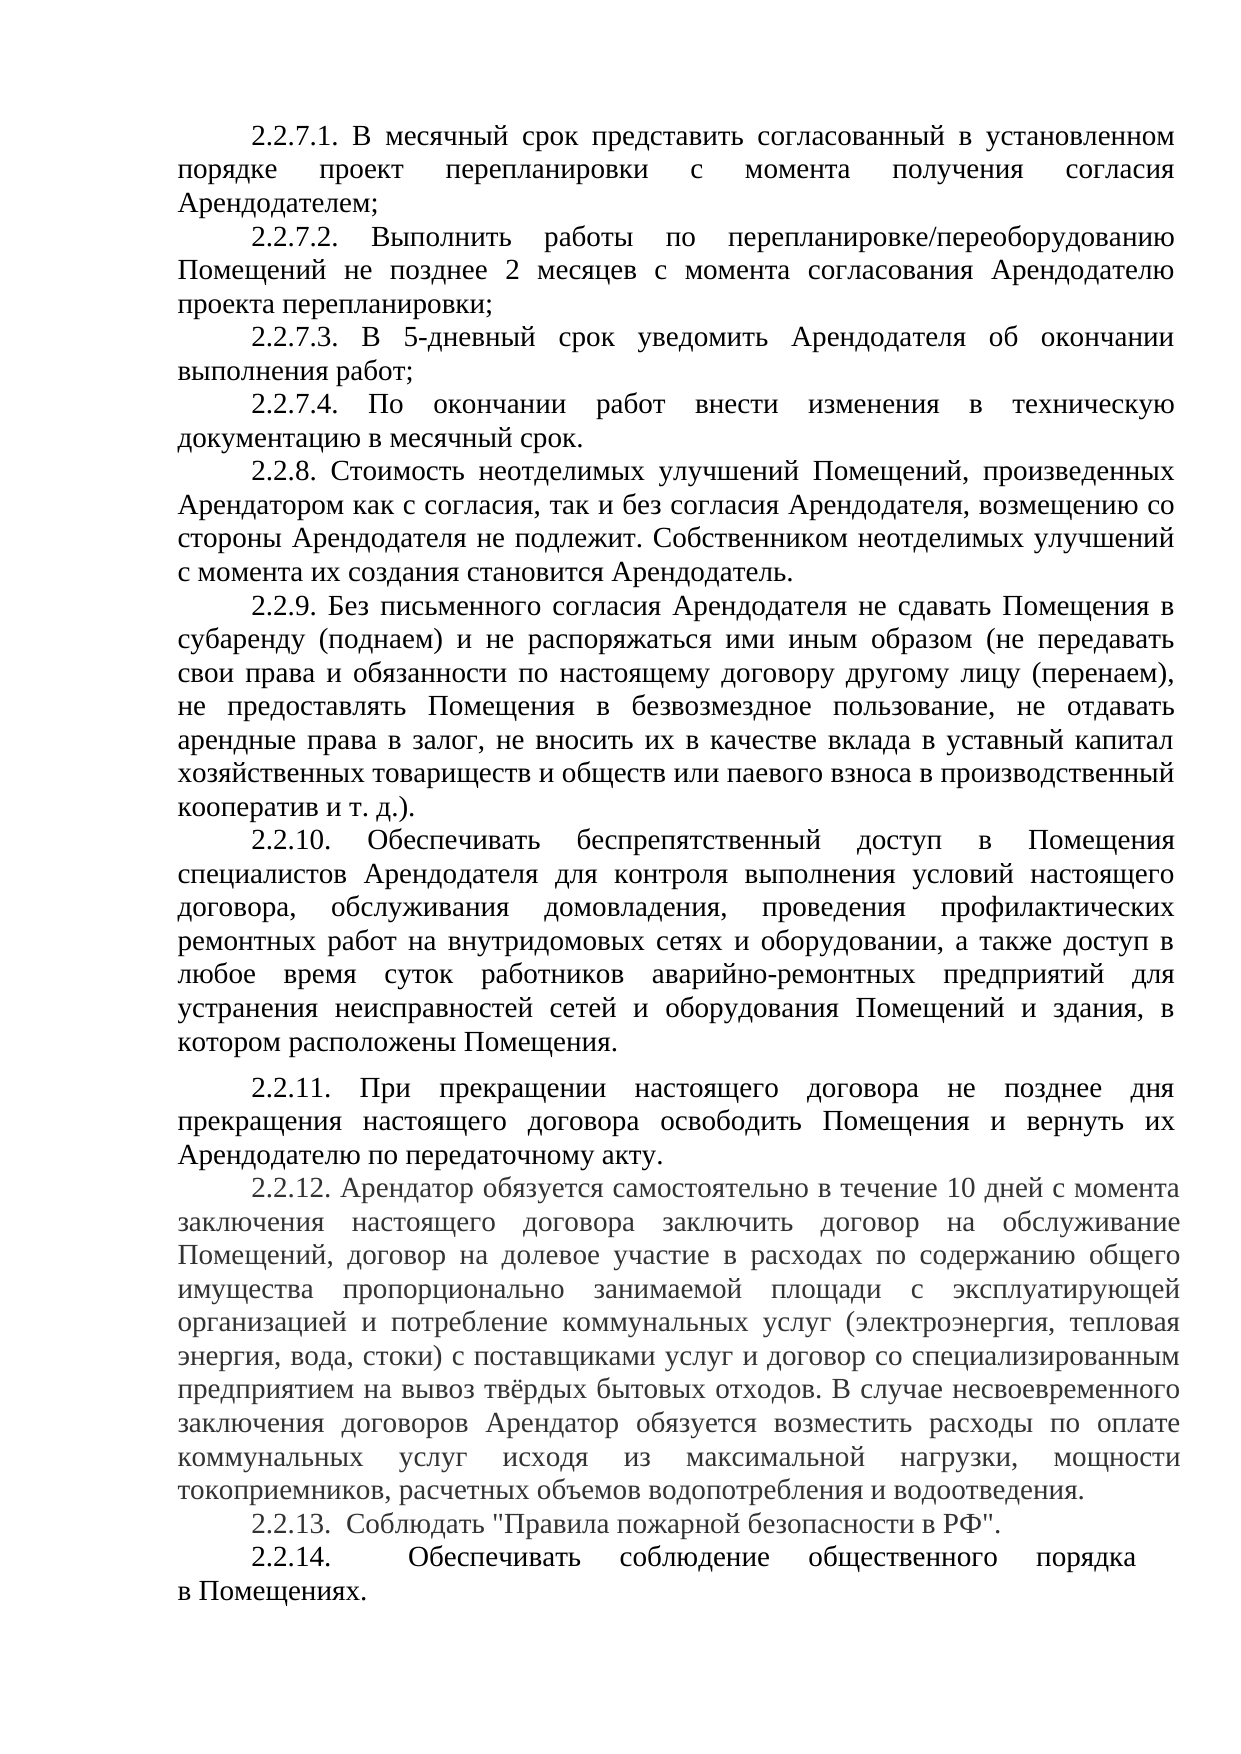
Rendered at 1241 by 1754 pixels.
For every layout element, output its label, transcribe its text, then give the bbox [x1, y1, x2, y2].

text 2.2.7.1. В месячный срок представить согласованный в установленном порядке проект перепланировки с момента получения согласия Арендодателем; [177, 118, 1175, 219]
text 2.2.9. Без письменного согласия Арендодателя не сдавать Помещения в субаренду (поднаем) и не распоряжаться ими иным образом (не передавать свои права и обязанности по настоящему договору другому лицу (перенаем), не предоставлять Помещения в безвозмездное пользование, не отдавать арендные права в залог, не вносить их в качестве вклада в уставный капитал хозяйственных товариществ и обществ или паевого взноса в производственный кооператив и т. д.). [177, 588, 1175, 822]
text 2.2.12. Арендатор обязуется самостоятельно в течение 10 дней с момента заключения настоящего договора заключить договор на обслуживание Помещений, договор на долевое участие в расходах по содержанию общего имущества пропорционально занимаемой площади с эксплуатирующей организацией и потребление коммунальных услуг (электроэнергия, тепловая энергия, вода, стоки) с поставщиками услуг и договор со специализированным предприятием на вывоз твёрдых бытовых отходов. В случае несвоевременного заключения договоров Арендатор обязуется возместить расходы по оплате коммунальных услуг исходя из максимальной нагрузки, мощности токоприемников, расчетных объемов водопотребления и водоотведения. [177, 1170, 1181, 1506]
text 2.2.13. Соблюдать "Правила пожарной безопасности в РФ". [177, 1506, 1175, 1539]
text 2.2.8. Стоимость неотделимых улучшений Помещений, произведенных Арендатором как с согласия, так и без согласия Арендодателя, возмещению со стороны Арендодателя не подлежит. Собственником неотделимых улучшений с момента их создания становится Арендодатель. [177, 453, 1175, 588]
text 2.2.10. Обеспечивать беспрепятственный доступ в Помещения специалистов Арендодателя для контроля выполнения условий настоящего договора, обслуживания домовладения, проведения профилактических ремонтных работ на внутридомовых сетях и оборудовании, а также доступ в любое время суток работников аварийно-ремонтных предприятий для устранения неисправностей сетей и оборудования Помещений и здания, в котором расположены Помещения. [177, 822, 1175, 1057]
text 2.2.7.4. По окончании работ внести изменения в техническую документацию в месячный срок. [177, 386, 1175, 453]
text 2.2.7.2. Выполнить работы по перепланировке/переоборудованию Помещений не позднее 2 месяцев с момента согласования Арендодателю проекта перепланировки; [177, 219, 1175, 319]
text 2.2.11. При прекращении настоящего договора не позднее дня прекращения настоящего договора освободить Помещения и вернуть их Арендодателю по передаточному акту. [177, 1070, 1175, 1170]
text 2.2.7.3. В 5-дневный срок уведомить Арендодателя об окончании выполнения работ; [177, 319, 1175, 386]
text 2.2.14. Обеспечивать соблюдение общественного порядка в Помещениях. [177, 1539, 1175, 1606]
